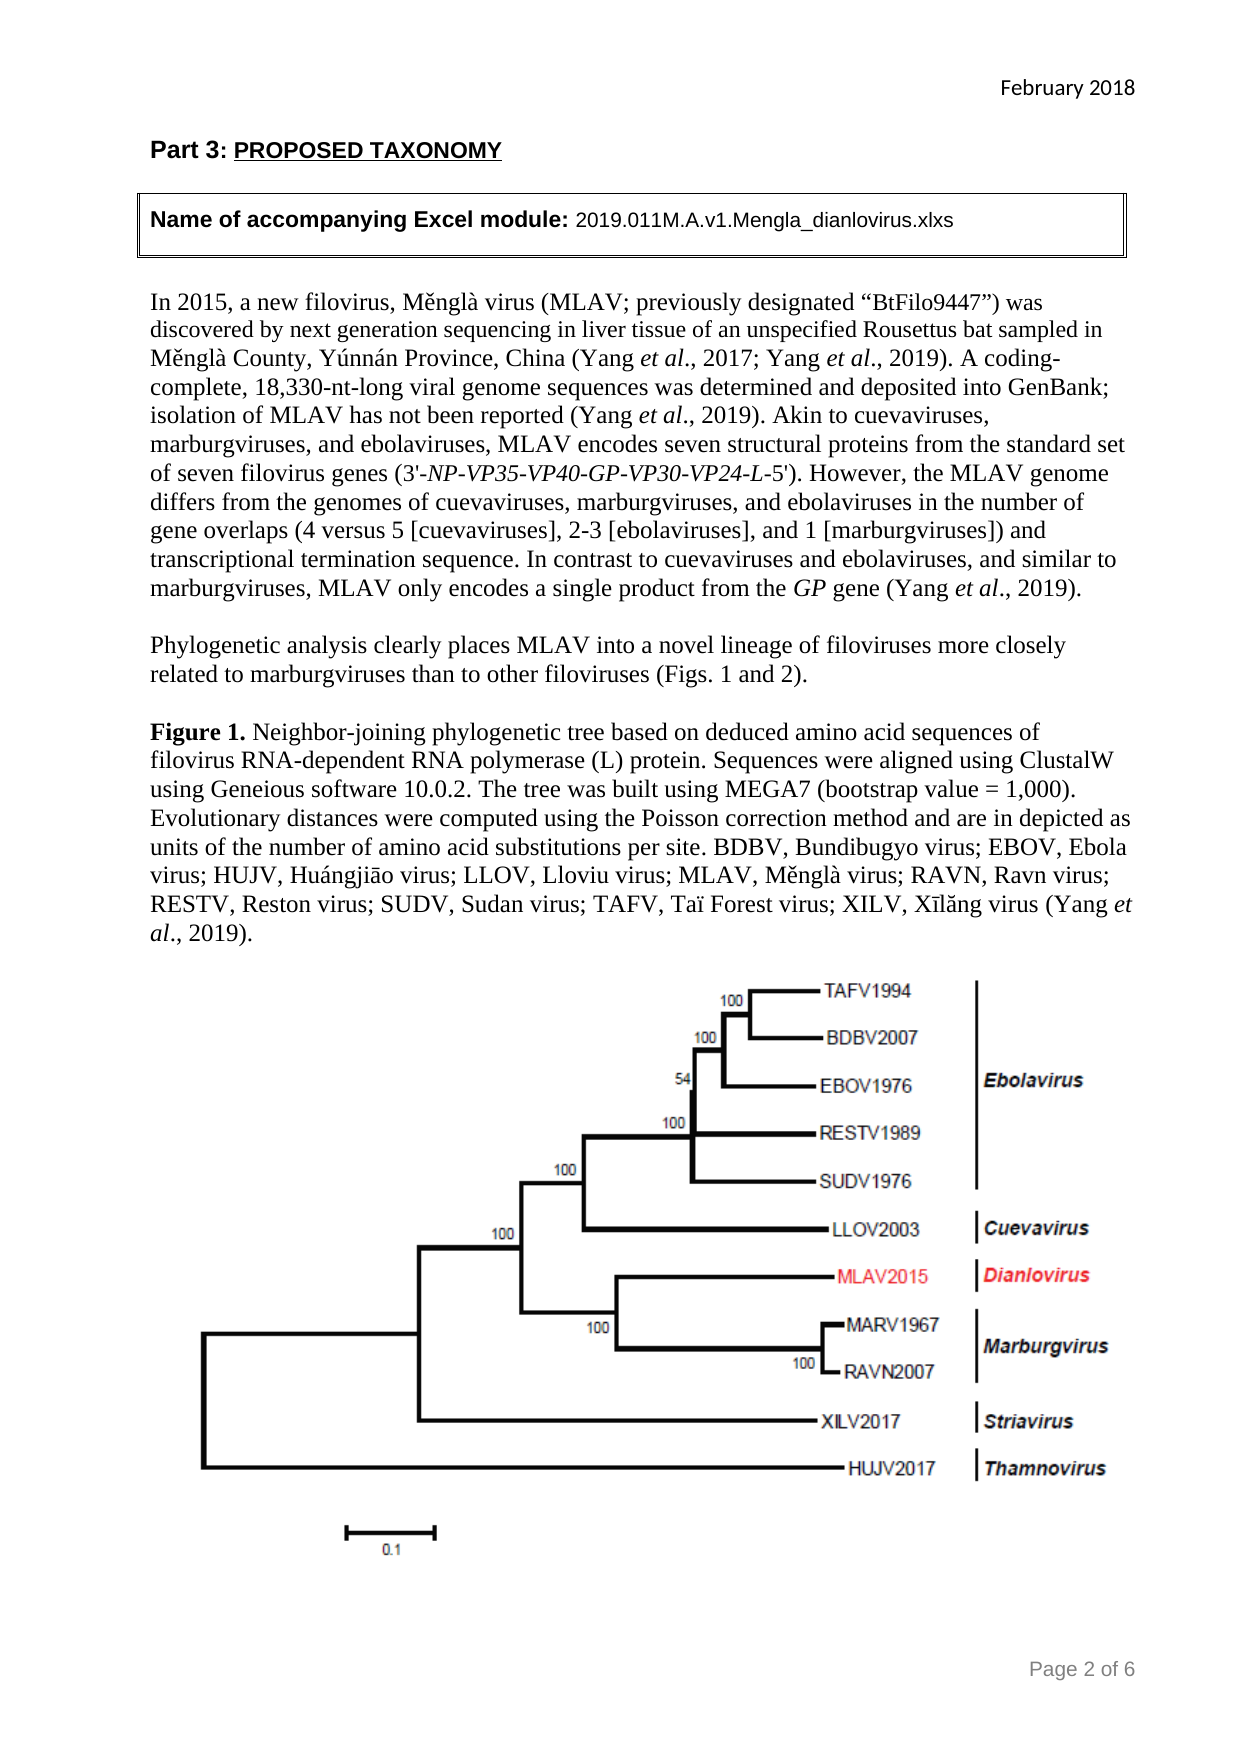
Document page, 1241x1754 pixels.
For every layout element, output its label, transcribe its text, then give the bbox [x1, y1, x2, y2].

picture [150, 975, 1135, 1568]
text Figure 1. Neighbor-joining phylogenetic tree based on deduced amino acid sequences of [150, 717, 1135, 746]
text filovirus RNA-dependent RNA polymerase (L) protein. Sequences were aligned using ClustalW using Geneious software 10.0.2. The tree was built using MEGA7 (bootstrap value = 1,000). Evolutionary distances were computed using the Poisson correction method and are in depicted as units of the number of amino acid substitutions per site. BDBV, Bundibugyo virus; EBOV, Ebola virus; HUJV, Huángjiāo virus; LLOV, Lloviu virus; MLAV, Měnglà virus; RAVN, Ravn virus; RESTV, Reston virus; SUDV, Sudan virus; TAFV, Taï Forest virus; XILV, Xīlăng virus (Yang et al., 2019). [150, 746, 1135, 947]
text Phylogenetic analysis clearly places MLAV into a novel lineage of filoviruses more closely related to marburgviruses than to other filoviruses (Figs. 1 and 2). [150, 631, 1135, 688]
text Part 3: PROPOSED TAXONOMY [150, 135, 1135, 164]
text In 2015, a new filovirus, Měnglà virus (MLAV; previously designated “BtFilo9447”) was discovered by next generation sequencing in liver tissue of an unspecified Rousettus bat sampled in Měnglà County, Yúnnán Province, China (Yang et al., 2017; Yang et al., 2019). A coding-complete, 18,330-nt-long viral genome sequences was determined and deposited into GenBank; isolation of MLAV has not been reported (Yang et al., 2019). Akin to cuevaviruses, marburgviruses, and ebolaviruses, MLAV encodes seven structural proteins from the standard set of seven filovirus genes (3'-NP-VP35-VP40-GP-VP30-VP24-L-5'). However, the MLAV genome differs from the genomes of cuevaviruses, marburgviruses, and ebolaviruses in the number of gene overlaps (4 versus 5 [cuevaviruses], 2-3 [ebolaviruses], and 1 [marburgviruses]) and transcriptional termination sequence. In contrast to cuevaviruses and ebolaviruses, and similar to marburgviruses, MLAV only encodes a single product from the GP gene (Yang et al., 2019). [150, 287, 1135, 602]
table_header Name of accompanying Excel module: 2019.011M.A.v1.Mengla_dianlovirus.xlxs [140, 194, 1123, 255]
